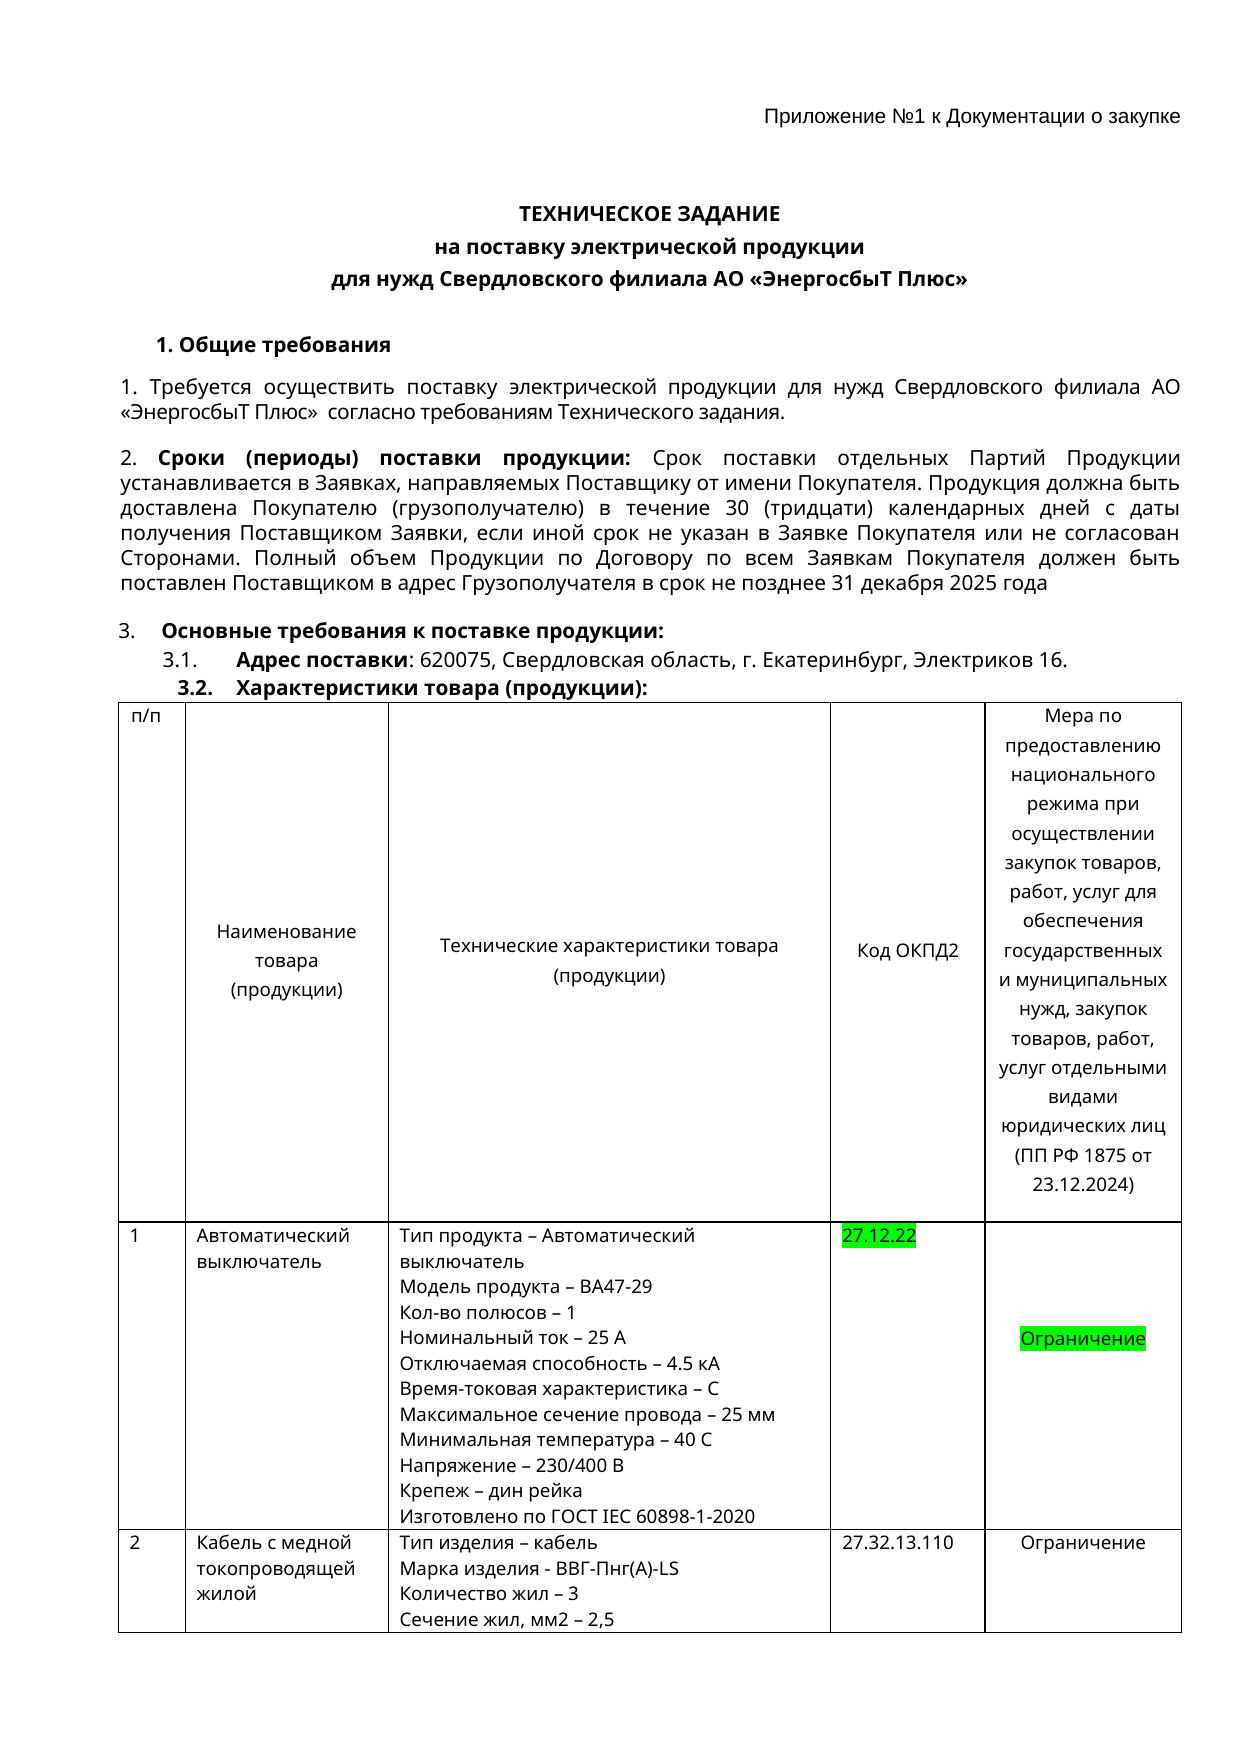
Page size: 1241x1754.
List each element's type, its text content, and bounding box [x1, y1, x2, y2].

table_cell Ограничение [986, 1530, 1181, 1632]
table_header Код ОКПД2 [831, 703, 984, 1221]
list Основные требования к поставке продукции: [118, 616, 1131, 645]
table_cell Ограничение [986, 1223, 1181, 1529]
text ТЕХНИЧЕСКОЕ ЗАДАНИЕ [118, 199, 1181, 228]
list Адрес поставки: 620075, Свердловская область, г. Екатеринбург, Электриков 16. [118, 645, 1131, 673]
table_cell Автоматический выключатель [186, 1223, 388, 1529]
table_header Мера по предоставлению национального режима при осуществлении закупок товаров, работ, услуг для обеспечения государственных и муниципальных нужд, закупок товаров, работ, услуг отдельными видами юридических лиц (ПП РФ 1875 от 23.12.2024) [986, 703, 1181, 1221]
table_cell 2 [119, 1530, 185, 1632]
text 1. Общие требования [156, 330, 1181, 358]
table_cell 27.32.13.110 [831, 1530, 984, 1632]
table_cell 27.12.22 [831, 1223, 984, 1529]
text на поставку электрической продукции [118, 232, 1181, 260]
text для нужд Свердловского филиала АО «ЭнергосбыТ Плюс» [118, 264, 1181, 293]
table_header п/п [119, 703, 185, 1221]
text Приложение №1 к Документации о закупке [118, 103, 1181, 127]
table_header Технические характеристики товара (продукции) [389, 703, 830, 1221]
list Характеристики товара (продукции): [118, 673, 1131, 702]
table_cell 1 [119, 1223, 185, 1529]
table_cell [389, 1530, 830, 1632]
table_cell Тип продукта – Автоматический выключатель Модель продукта – ВА47-29 Кол-во полюсов – 1 Номинальный ток – 25 А Отключаемая способность – 4.5 кА Время-токовая характеристика – С Максимальное сечение провода – 25 мм Минимальная температура – 40 С Напряжение – 230/400 В Крепеж – дин рейка Изготовлено по ГОСТ IEC 60898-1-2020 [389, 1223, 830, 1529]
text 2. Сроки (периоды) поставки продукции: Срок поставки отдельных Партий Продукции устанавливается в Заявках, направляемых Поставщику от имени Покупателя. Продукция должна быть доставлена Покупателю (грузополучателю) в течение 30 (тридцати) календарных дней с даты получения Поставщиком Заявки, если иной срок не указан в Заявке Покупателя или не согласован Сторонами. Полный объем Продукции по Договору по всем Заявкам Покупателя должен быть поставлен Поставщиком в адрес Грузополучателя в срок не позднее 31 декабря 2025 года [120, 446, 1181, 596]
text 1. Требуется осуществить поставку электрической продукции для нужд Свердловского филиала АО «ЭнергосбыТ Плюс» согласно требованиям Технического задания. [120, 375, 1181, 425]
table_header Наименование товара (продукции) [186, 703, 388, 1221]
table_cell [186, 1530, 388, 1632]
